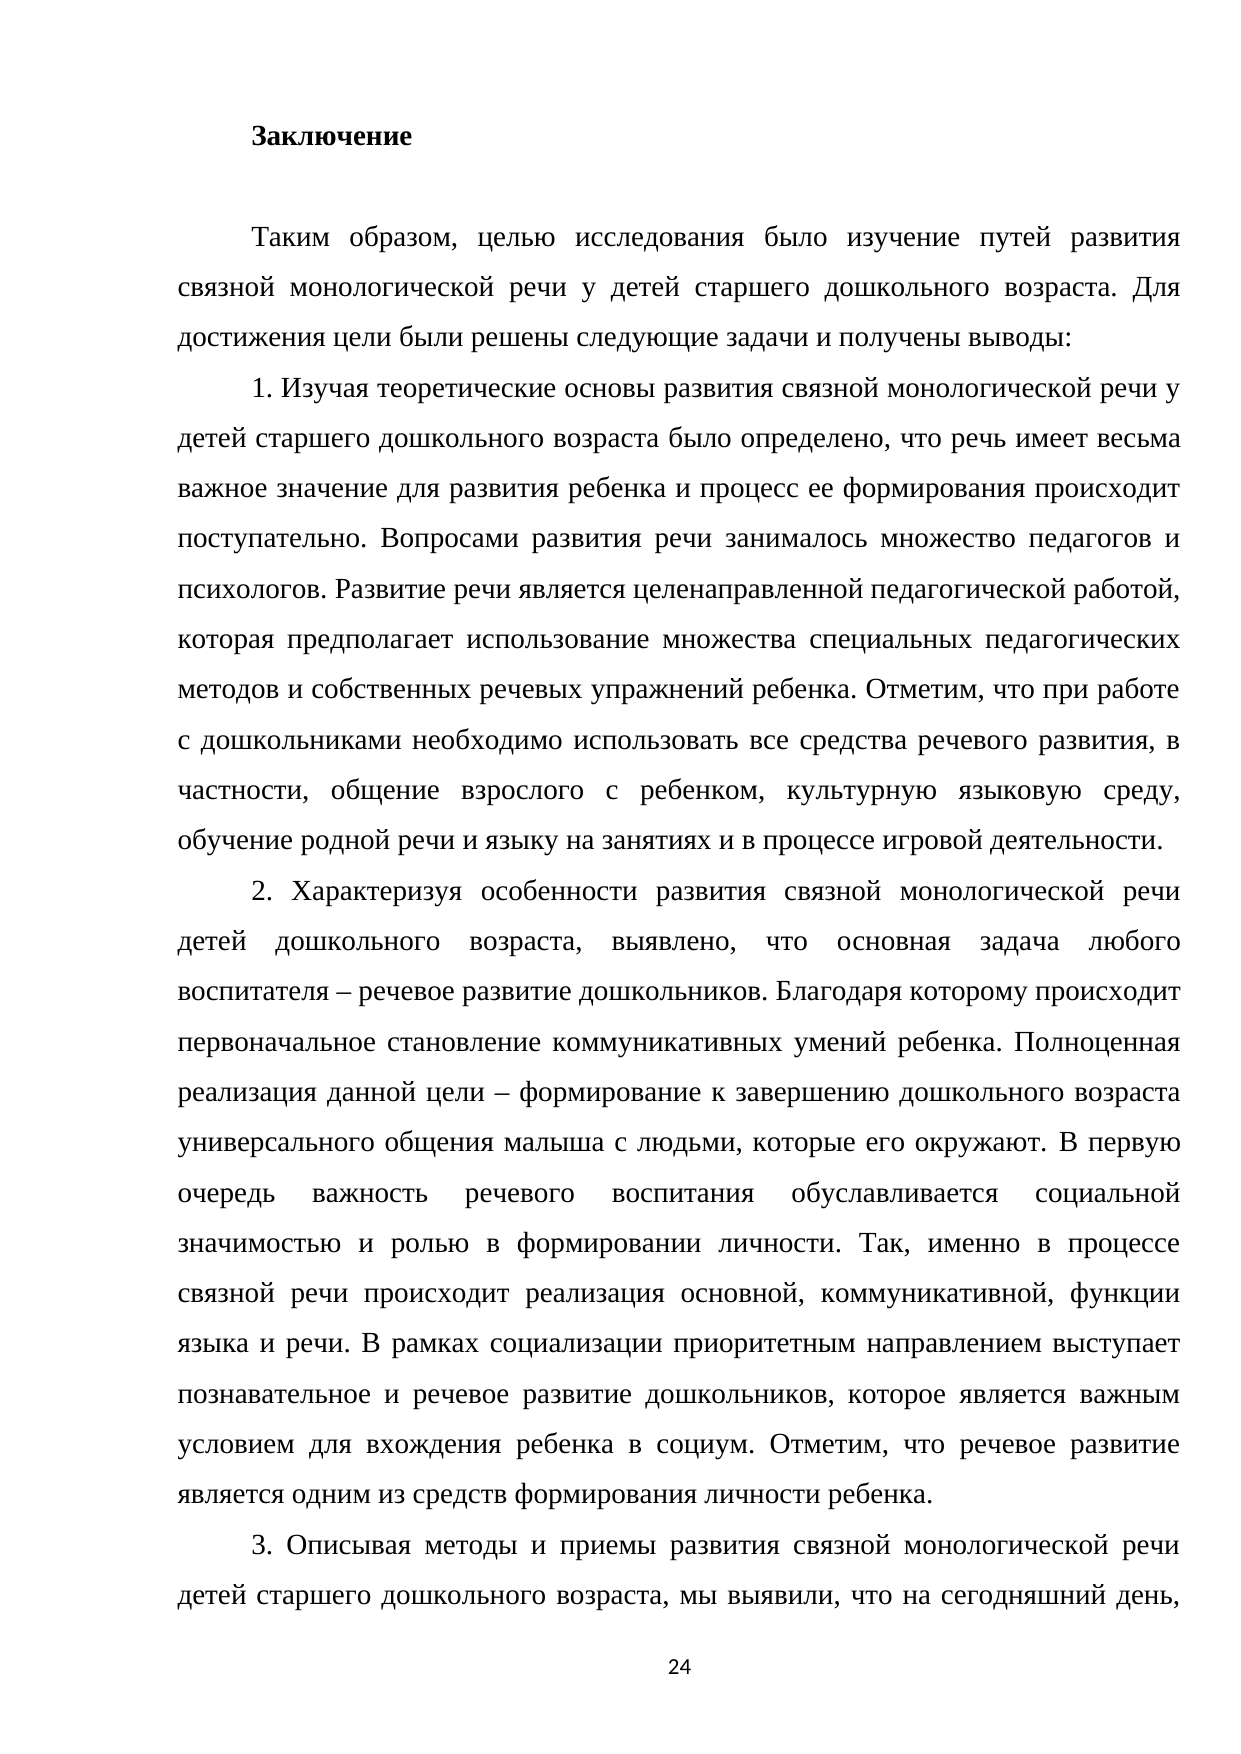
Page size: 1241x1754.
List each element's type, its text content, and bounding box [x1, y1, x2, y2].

text 2. Характеризуя особенности развития связной монологической речи детей дошкольного возраста, выявлено, что основная задача любого воспитателя – речевое развитие дошкольников. Благодаря которому происходит первоначальное становление коммуникативных умений ребенка. Полноценная реализация данной цели – формирование к завершению дошкольного возраста универсального общения малыша с людьми, которые его окружают. В первую очередь важность речевого воспитания обуславливается социальной значимостью и ролью в формировании личности. Так, именно в процессе связной речи происходит реализация основной, коммуникативной, функции языка и речи. В рамках социализации приоритетным направлением выступает познавательное и речевое развитие дошкольников, которое является важным условием для вхождения ребенка в социум. Отметим, что речевое развитие является одним из средств формирования личности ребенка. [177, 873, 1181, 1510]
text 1. Изучая теоретические основы развития связной монологической речи у детей старшего дошкольного возраста было определено, что речь имеет весьма важное значение для развития ребенка и процесс ее формирования происходит поступательно. Вопросами развития речи занималось множество педагогов и психологов. Развитие речи является целенаправленной педагогической работой, которая предполагает использование множества специальных педагогических методов и собственных речевых упражнений ребенка. Отметим, что при работе с дошкольниками необходимо использовать все средства речевого развития, в частности, общение взрослого с ребенком, культурную языковую среду, обучение родной речи и языку на занятиях и в процессе игровой деятельности. [177, 370, 1181, 856]
text Таким образом, целью исследования было изучение путей развития связной монологической речи у детей старшего дошкольного возраста. Для достижения цели были решены следующие задачи и получены выводы: [177, 219, 1181, 353]
subtitle Заключение [177, 118, 1181, 152]
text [177, 1527, 1181, 1611]
